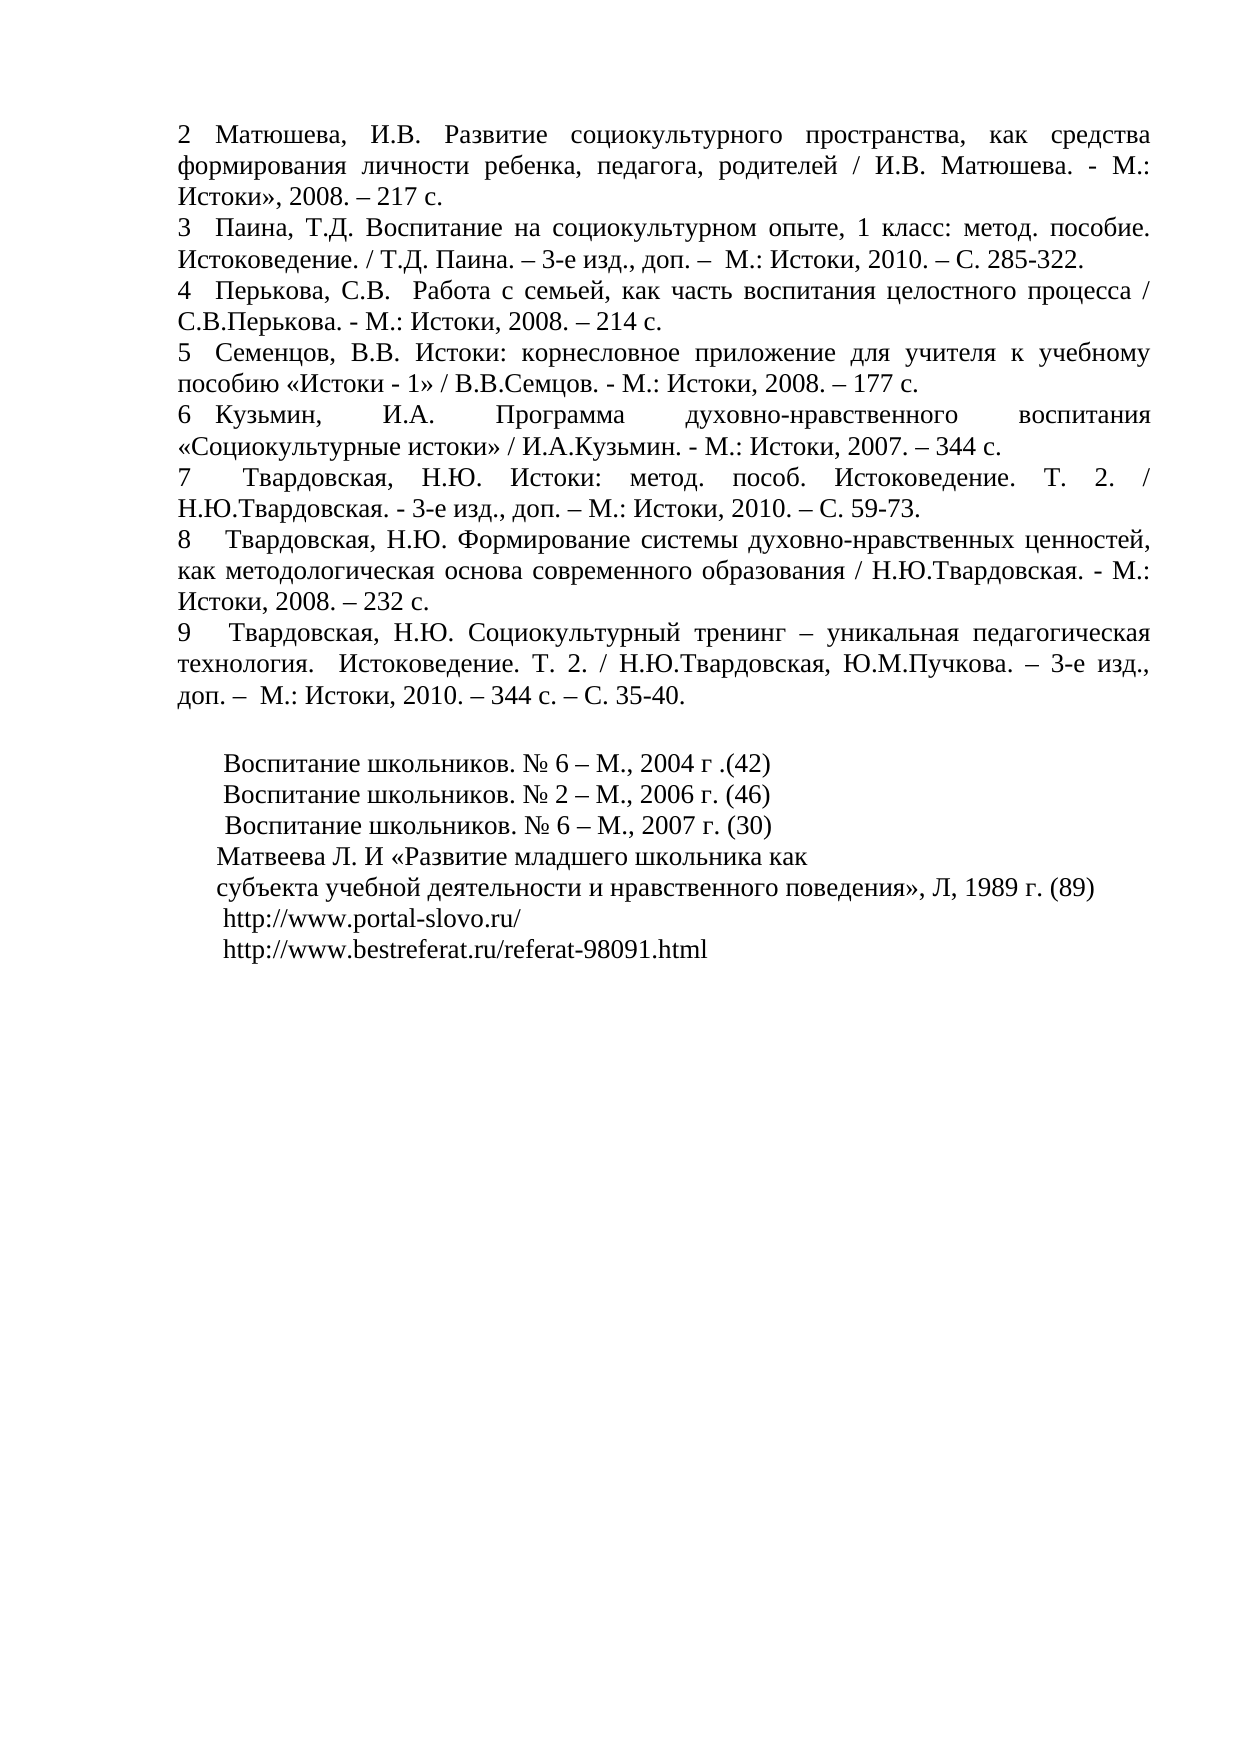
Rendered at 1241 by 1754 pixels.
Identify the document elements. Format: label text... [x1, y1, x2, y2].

text Воспитание школьников. № 2 – М., 2006 г. (46) [185, 778, 1144, 809]
text http://www.portal-slovo.ru/ [185, 902, 1144, 934]
text Воспитание школьников. № 6 – М., 2007 г. (30) [177, 809, 1144, 840]
list Семенцов, В.В. Истоки: корнесловное приложение для учителя к учебному пособию «Истоки - 1» / В.В.Семцов. - М.: Истоки, 2008. – 177 с. [177, 336, 1152, 398]
text Матвеева Л. И «Развитие младшего школьника как [185, 840, 1144, 871]
list Твардовская, Н.Ю. Социокультурный тренинг – уникальная педагогическая технология. Истоковедение. Т. 2. / Н.Ю.Твардовская, Ю.М.Пучкова. – 3-е изд., доп. – М.: Истоки, 2010. – 344 с. – С. 35-40. [177, 616, 1152, 710]
text Воспитание школьников. № 6 – М., 2004 г .(42) [216, 747, 1144, 778]
list Перькова, С.В. Работа с семьей, как часть воспитания целостного процесса / С.В.Перькова. - М.: Истоки, 2008. – 214 с. [177, 274, 1152, 336]
list Кузьмин, И.А. Программа духовно-нравственного воспитания «Социокультурные истоки» / И.А.Кузьмин. - М.: Истоки, 2007. – 344 с. [177, 398, 1152, 461]
list Паина, Т.Д. Воспитание на социокультурном опыте, 1 класс: метод. пособие. Истоковедение. / Т.Д. Паина. – 3-е изд., доп. – М.: Истоки, 2010. – С. 285-322. [177, 212, 1152, 274]
text http://www.bestreferat.ru/referat-98091.html [185, 934, 1144, 965]
list Матюшева, И.В. Развитие социокультурного пространства, как средства формирования личности ребенка, педагога, родителей / И.В. Матюшева. - М.: Истоки», 2008. – 217 с. [177, 118, 1152, 212]
list Твардовская, Н.Ю. Истоки: метод. пособ. Истоковедение. Т. 2. / Н.Ю.Твардовская. - 3-е изд., доп. – М.: Истоки, 2010. – С. 59-73. [177, 461, 1152, 523]
list Твардовская, Н.Ю. Формирование системы духовно-нравственных ценностей, как методологическая основа современного образования / Н.Ю.Твардовская. - М.: Истоки, 2008. – 232 с. [177, 523, 1152, 616]
text субъекта учебной деятельности и нравственного поведения», Л, 1989 г. (89) [185, 871, 1144, 902]
